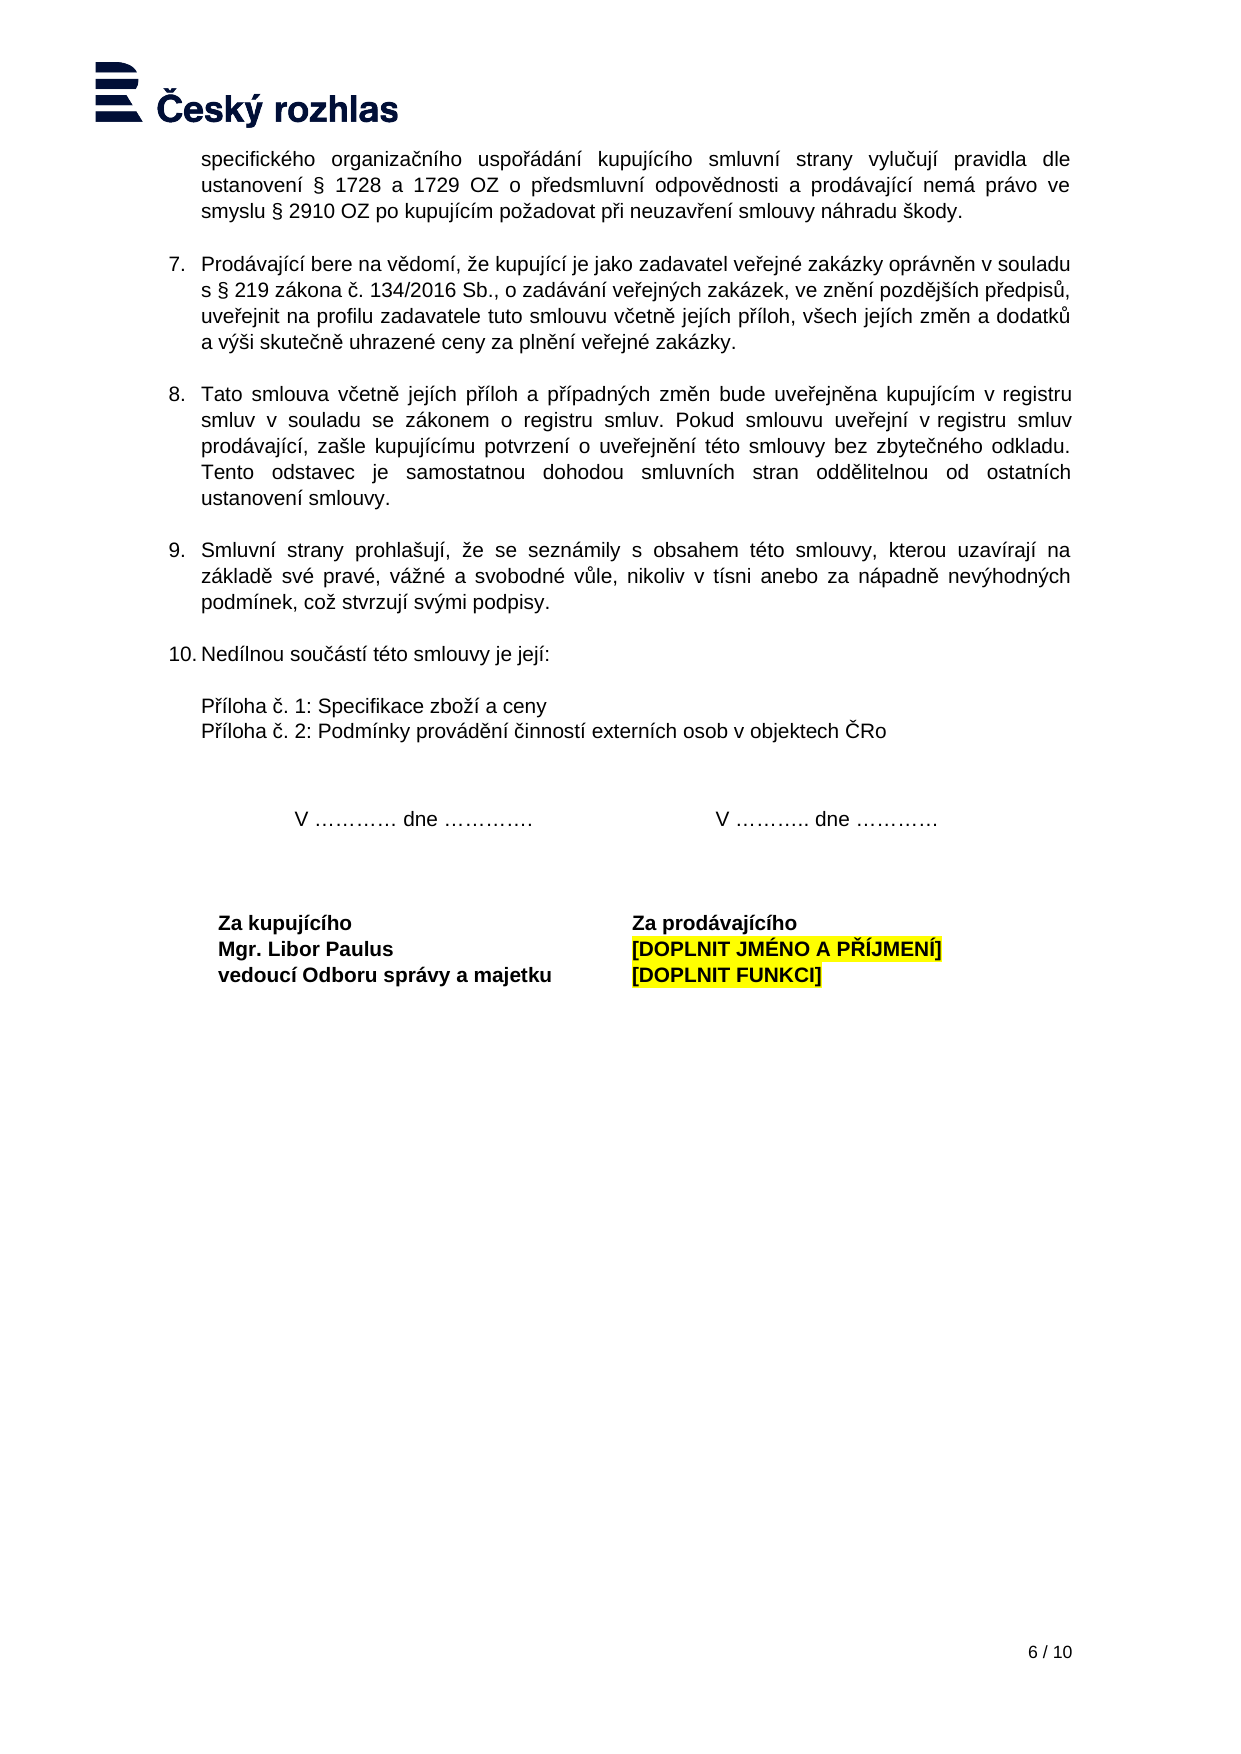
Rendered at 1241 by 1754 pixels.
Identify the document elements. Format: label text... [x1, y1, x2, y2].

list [168, 146, 1072, 224]
list Tato smlouva včetně jejích příloh a případných změn bude uveřejněna kupujícím v registru smluv v souladu se zákonem o registru smluv. Pokud smlouvu uveřejní v registru smluv prodávající, zašle kupujícímu potvrzení o uveřejnění této smlouvy bez zbytečného odkladu. Tento odstavec je samostatnou dohodou smluvních stran oddělitelnou od ostatních ustanovení smlouvy. [168, 380, 1072, 511]
table_cell Za prodávajícího [DOPLNIT JMÉNO A PŘÍJMENÍ] [DOPLNIT FUNKCI] [621, 831, 1033, 988]
list Smluvní strany prohlašují, že se seznámily s obsahem této smlouvy, kterou uzavírají na základě své pravé, vážné a svobodné vůle, nikoliv v tísni anebo za nápadně nevýhodných podmínek, což stvrzují svými podpisy. [168, 537, 1072, 615]
list Nedílnou součástí této smlouvy je její: [168, 641, 1072, 667]
picture [95, 62, 398, 128]
table_cell Za kupujícího Mgr. Libor Paulus vedoucí Odboru správy a majetku [207, 831, 621, 988]
table_header V ……….. dne ………… [621, 779, 1033, 831]
subtitle Příloha č. 1: Specifikace zboží a ceny [201, 693, 1072, 719]
list Prodávající bere na vědomí, že kupující je jako zadavatel veřejné zakázky oprávněn v souladu s § 219 zákona č. 134/2016 Sb., o zadávání veřejných zakázek, ve znění pozdějších předpisů, uveřejnit na profilu zadavatele tuto smlouvu včetně jejích příloh, všech jejích změn a dodatků a výši skutečně uhrazené ceny za plnění veřejné zakázky. [168, 250, 1072, 354]
table_header V ………… dne …………. [207, 779, 621, 831]
text Příloha č. 2: Podmínky provádění činností externích osob v objektech ČRo [168, 719, 1072, 743]
